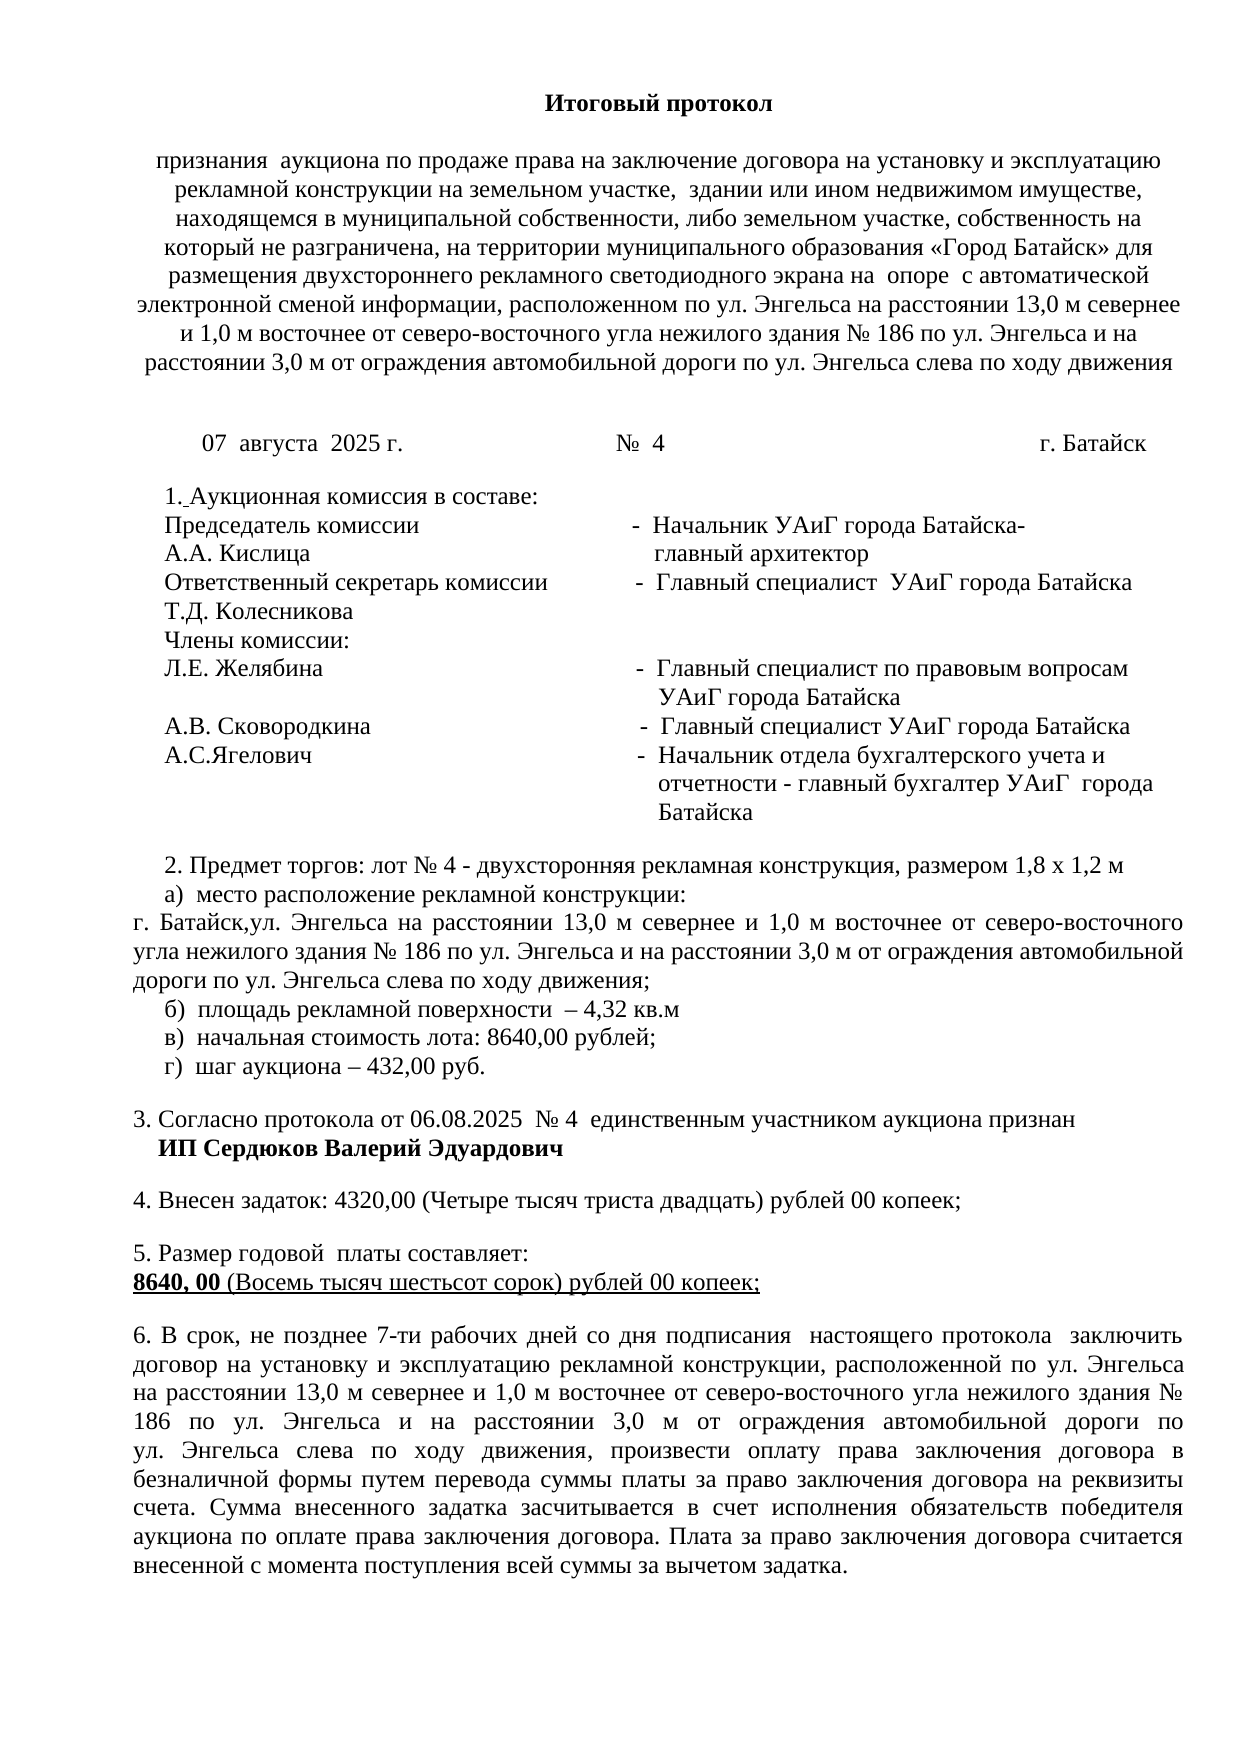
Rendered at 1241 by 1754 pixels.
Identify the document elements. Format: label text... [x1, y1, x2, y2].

text 1. Аукционная комиссия в составе: [133, 481, 1184, 510]
text 07 августа 2025 г. № 4 г. Батайск [133, 428, 1184, 457]
text Члены комиссии: [133, 625, 1184, 653]
text б) площадь рекламной поверхности – 4,32 кв.м [133, 994, 1184, 1022]
text а) место расположение рекламной конструкции: [133, 879, 1184, 907]
text 3. Согласно протокола от 06.08.2025 № 4 единственным участником аукциона признан [133, 1104, 1184, 1133]
text признания аукциона по продаже права на заключение договора на установку и эксплуатацию рекламной конструкции на земельном участке, здании или ином недвижимом имуществе, находящемся в муниципальной собственности, либо земельном участке, собственность на который не разграничена, на территории муниципального образования «Город Батайск» для размещения двухстороннего рекламного светодиодного экрана на опоре с автоматической электронной сменой информации, расположенном по ул. Энгельса на расстоянии 13,0 м севернее и 1,0 м восточнее от северо-восточного угла нежилого здания № 186 по ул. Энгельса и на расстоянии 3,0 м от ограждения автомобильной дороги по ул. Энгельса слева по ходу движения [133, 145, 1184, 375]
text отчетности - главный бухгалтер УАиГ города [133, 768, 1184, 797]
text А.В. Сковородкина - Главный специалист УАиГ города Батайска [133, 711, 1184, 740]
text УАиГ города Батайска [133, 682, 1184, 711]
text г) шаг аукциона – 432,00 руб. [133, 1051, 1184, 1080]
text ИП Сердюков Валерий Эдуардович [133, 1133, 1184, 1162]
text Батайска [133, 797, 1184, 826]
text 5. Размер годовой платы составляет: [133, 1238, 1184, 1267]
text Т.Д. Колесникова [133, 596, 1184, 625]
text 8640, 00 (Восемь тысяч шестьсот сорок) рублей 00 копеек; [133, 1267, 1184, 1296]
text г. Батайск,ул. Энгельса на расстоянии 13,0 м севернее и 1,0 м восточнее от северо-восточного угла нежилого здания № 186 по ул. Энгельса и на расстоянии 3,0 м от ограждения автомобильной дороги по ул. Энгельса слева по ходу движения; [133, 907, 1184, 994]
text Итоговый протокол [133, 88, 1184, 117]
text 6. В срок, не позднее 7-ти рабочих дней со дня подписания настоящего протокола заключить договор на установку и эксплуатацию рекламной конструкции, расположенной по ул. Энгельса на расстоянии 13,0 м севернее и 1,0 м восточнее от северо-восточного угла нежилого здания № 186 по ул. Энгельса и на расстоянии 3,0 м от ограждения автомобильной дороги по ул. Энгельса слева по ходу движения, произвести оплату права заключения договора в безналичной формы путем перевода суммы платы за право заключения договора на реквизиты счета. Сумма внесенного задатка засчитывается в счет исполнения обязательств победителя аукциона по оплате права заключения договора. Плата за право заключения договора считается внесенной с момента поступления всей суммы за вычетом задатка. [133, 1320, 1184, 1579]
text Л.Е. Желябина - Главный специалист по правовым вопросам [133, 653, 1184, 682]
text Ответственный секретарь комиссии - Главный специалист УАиГ города Батайска [133, 567, 1184, 596]
text А.С.Ягелович - Начальник отдела бухгалтерского учета и [133, 740, 1184, 768]
text 2. Предмет торгов: лот № 4 - двухсторонняя рекламная конструкция, размером 1,8 х 1,2 м [133, 850, 1184, 879]
text Председатель комиссии - Начальник УАиГ города Батайска- [133, 510, 1184, 538]
text А.А. Кислица главный архитектор [133, 538, 1184, 567]
text 4. Внесен задаток: 4320,00 (Четыре тысяч триста двадцать) рублей 00 копеек; [133, 1186, 1184, 1214]
text в) начальная стоимость лота: 8640,00 рублей; [133, 1022, 1184, 1051]
